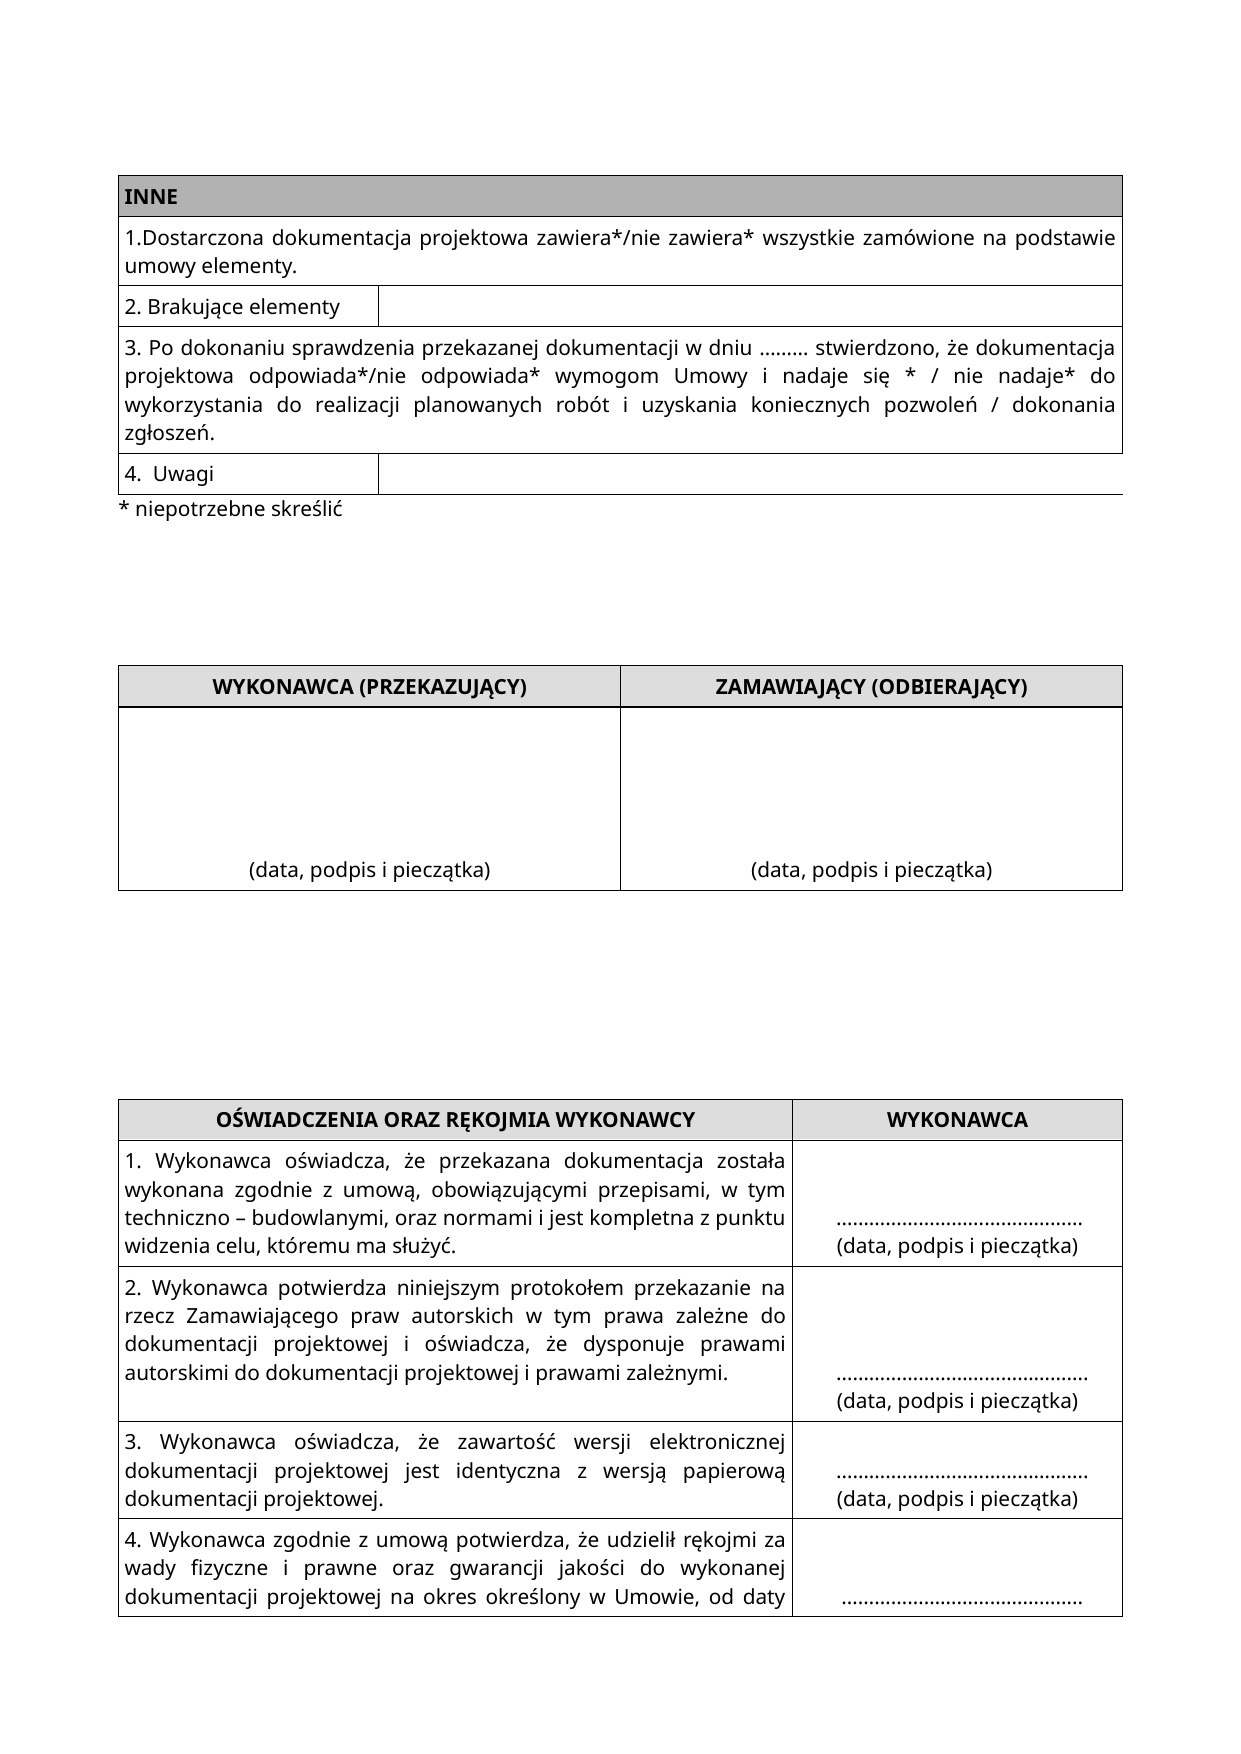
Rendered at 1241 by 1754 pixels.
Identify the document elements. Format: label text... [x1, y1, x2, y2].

table_cell 3. Po dokonaniu sprawdzenia przekazanej dokumentacji w dniu ……… stwierdzono, że dokumentacja projektowa odpowiada*/nie odpowiada* wymogom Umowy i nadaje się * / nie nadaje* do wykorzystania do realizacji planowanych robót i uzyskania koniecznych pozwoleń / dokonania zgłoszeń. [119, 327, 1122, 452]
table_cell ……………………………………… (data, podpis i pieczątka) [793, 1141, 1122, 1266]
text * niepotrzebne skreślić [118, 495, 1122, 523]
table_cell ………………………………………. (data, podpis i pieczątka) [793, 1422, 1122, 1518]
table_header WYKONAWCA (PRZEKAZUJĄCY) [119, 666, 620, 706]
table_cell (data, podpis i pieczątka) [119, 708, 620, 889]
table_cell [379, 454, 1123, 493]
table_header OŚWIADCZENIA ORAZ RĘKOJMIA WYKONAWCY [119, 1100, 792, 1139]
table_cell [793, 1519, 1122, 1616]
table_cell (data, podpis i pieczątka) [621, 708, 1122, 889]
table_cell 2. Brakujące elementy [119, 286, 378, 326]
table_cell 3. Wykonawca oświadcza, że zawartość wersji elektronicznej dokumentacji projektowej jest identyczna z wersją papierową dokumentacji projektowej. [119, 1422, 792, 1518]
table_header INNE [119, 176, 1122, 216]
table_cell 4. Uwagi [119, 454, 378, 493]
table_cell [379, 286, 1122, 326]
table_cell 1. Wykonawca oświadcza, że przekazana dokumentacja została wykonana zgodnie z umową, obowiązującymi przepisami, w tym techniczno – budowlanymi, oraz normami i jest kompletna z punktu widzenia celu, któremu ma służyć. [119, 1141, 792, 1266]
table_cell 1.Dostarczona dokumentacja projektowa zawiera*/nie zawiera* wszystkie zamówione na podstawie umowy elementy. [119, 217, 1122, 285]
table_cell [119, 1519, 792, 1616]
table_header WYKONAWCA [793, 1100, 1122, 1139]
table_cell 2. Wykonawca potwierdza niniejszym protokołem przekazanie na rzecz Zamawiającego praw autorskich w tym prawa zależne do dokumentacji projektowej i oświadcza, że dysponuje prawami autorskimi do dokumentacji projektowej i prawami zależnymi. [119, 1267, 792, 1421]
table_cell ………………………………………. (data, podpis i pieczątka) [793, 1267, 1122, 1421]
table_header ZAMAWIAJĄCY (ODBIERAJĄCY) [621, 666, 1122, 706]
